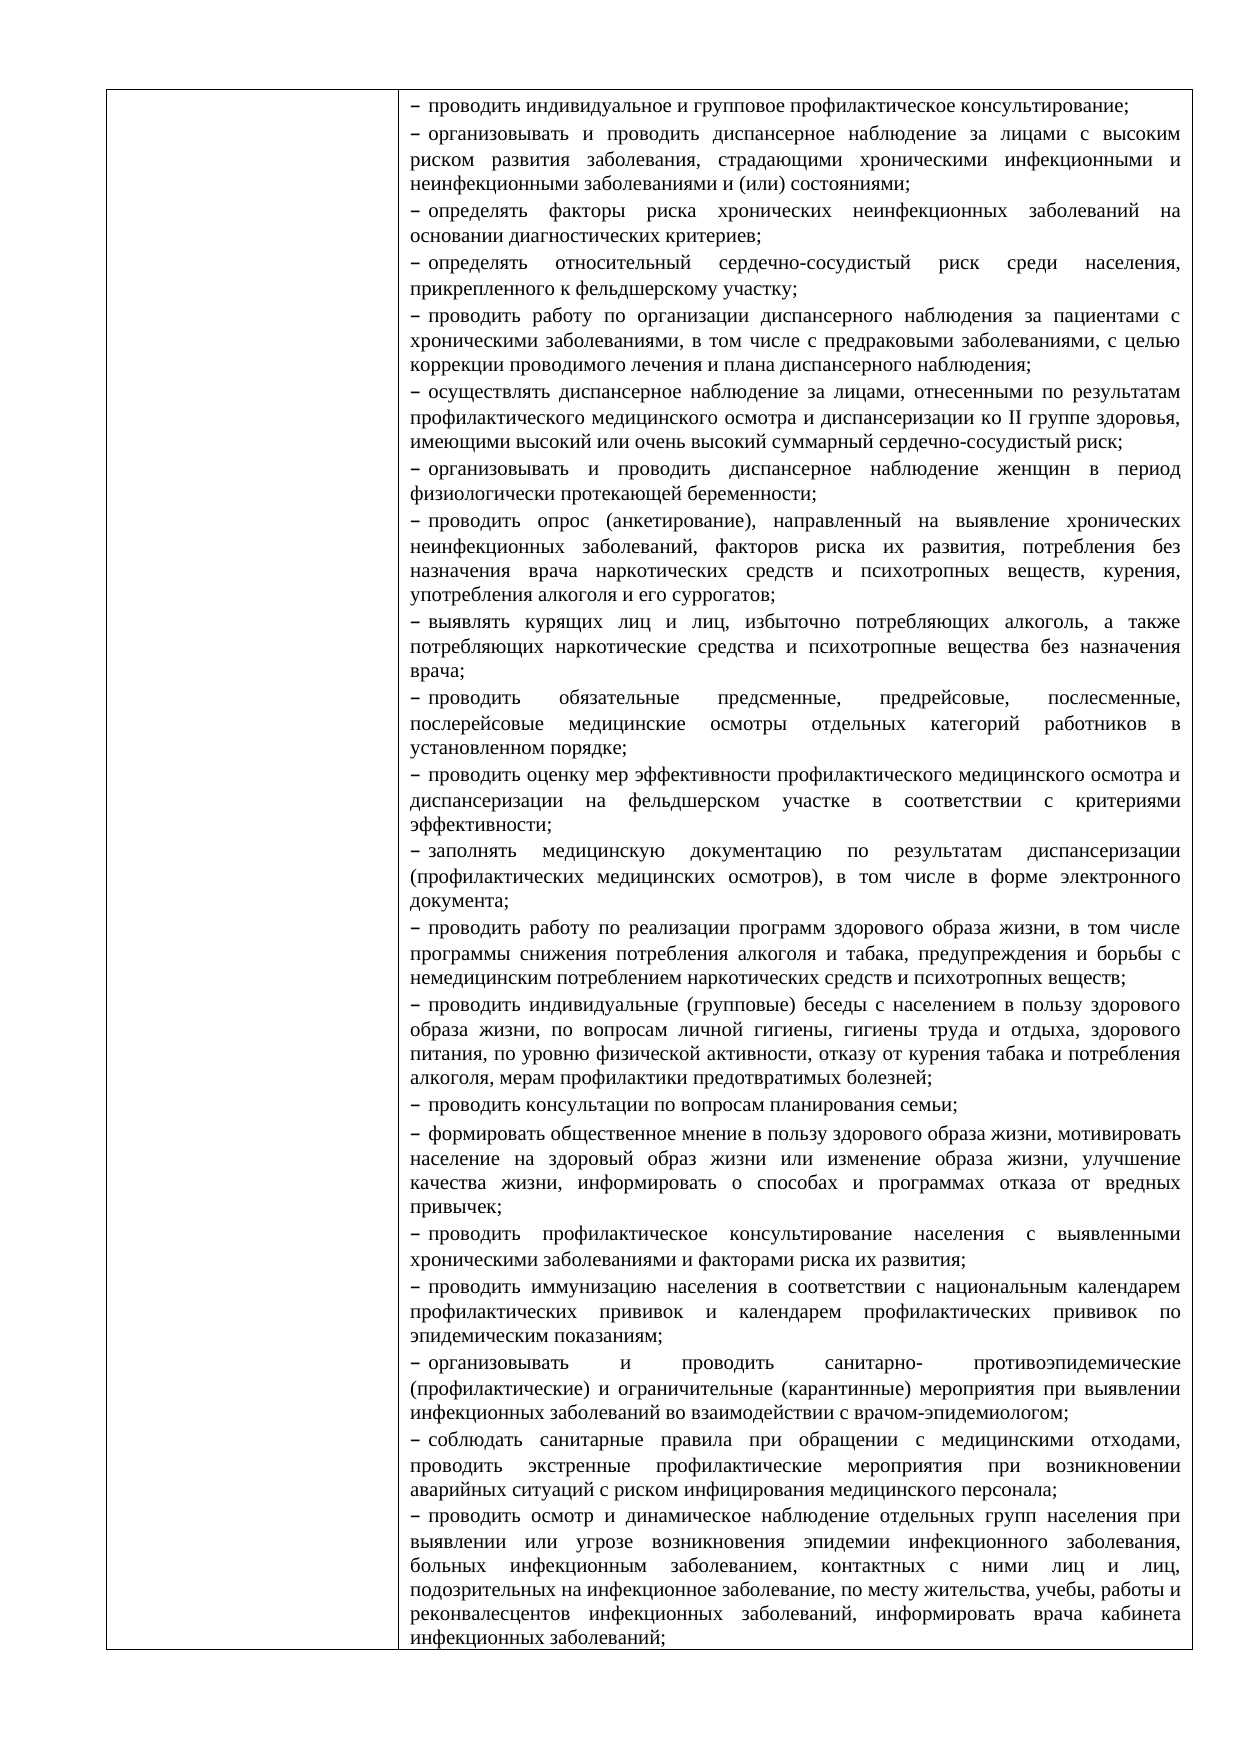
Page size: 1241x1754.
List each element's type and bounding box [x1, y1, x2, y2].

table_cell [107, 90, 398, 1649]
table_cell [399, 90, 1192, 1649]
